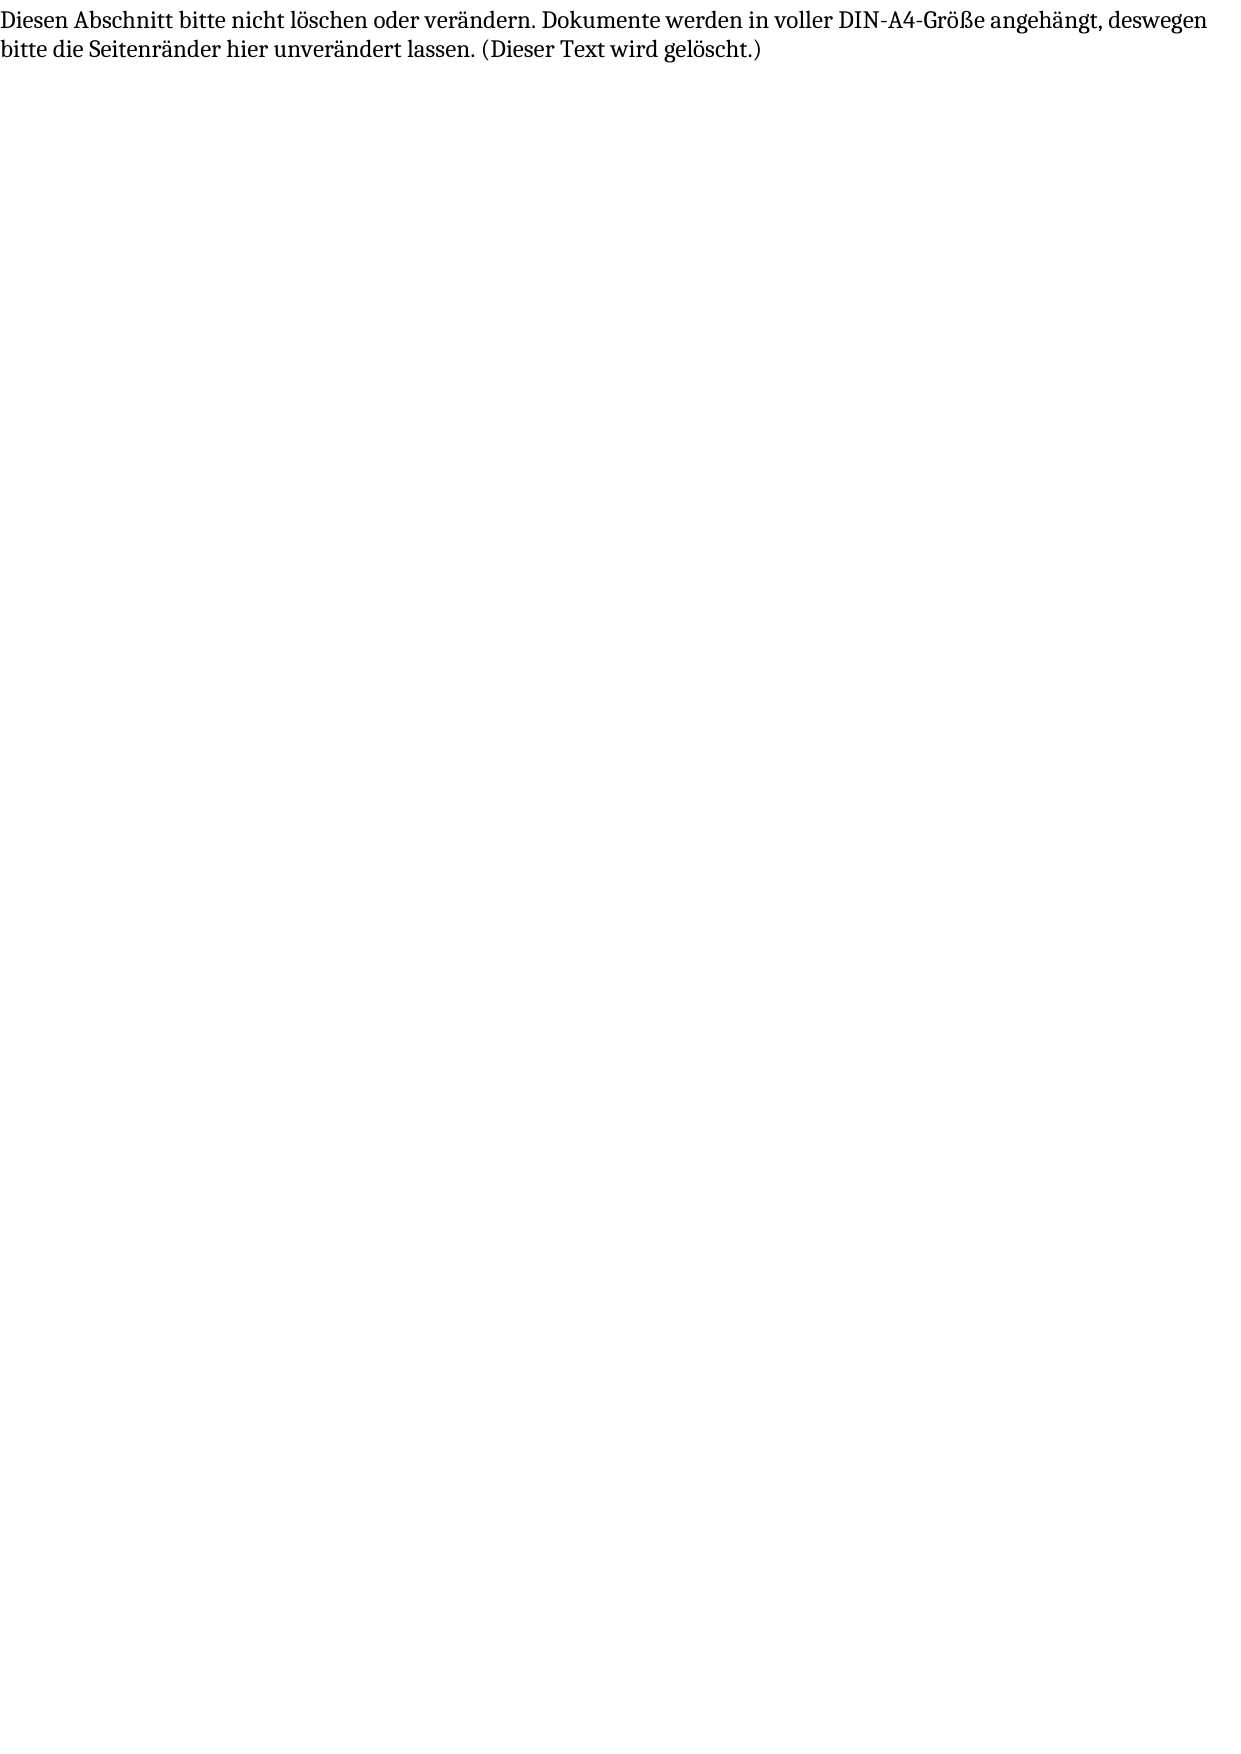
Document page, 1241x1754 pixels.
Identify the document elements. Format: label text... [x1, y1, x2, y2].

text Diesen Abschnitt bitte nicht löschen oder verändern. Dokumente werden in voller DIN-A4-Größe angehängt, deswegen bitte die Seitenränder hier unverändert lassen. (Dieser Text wird gelöscht.) [0, 6, 1240, 63]
